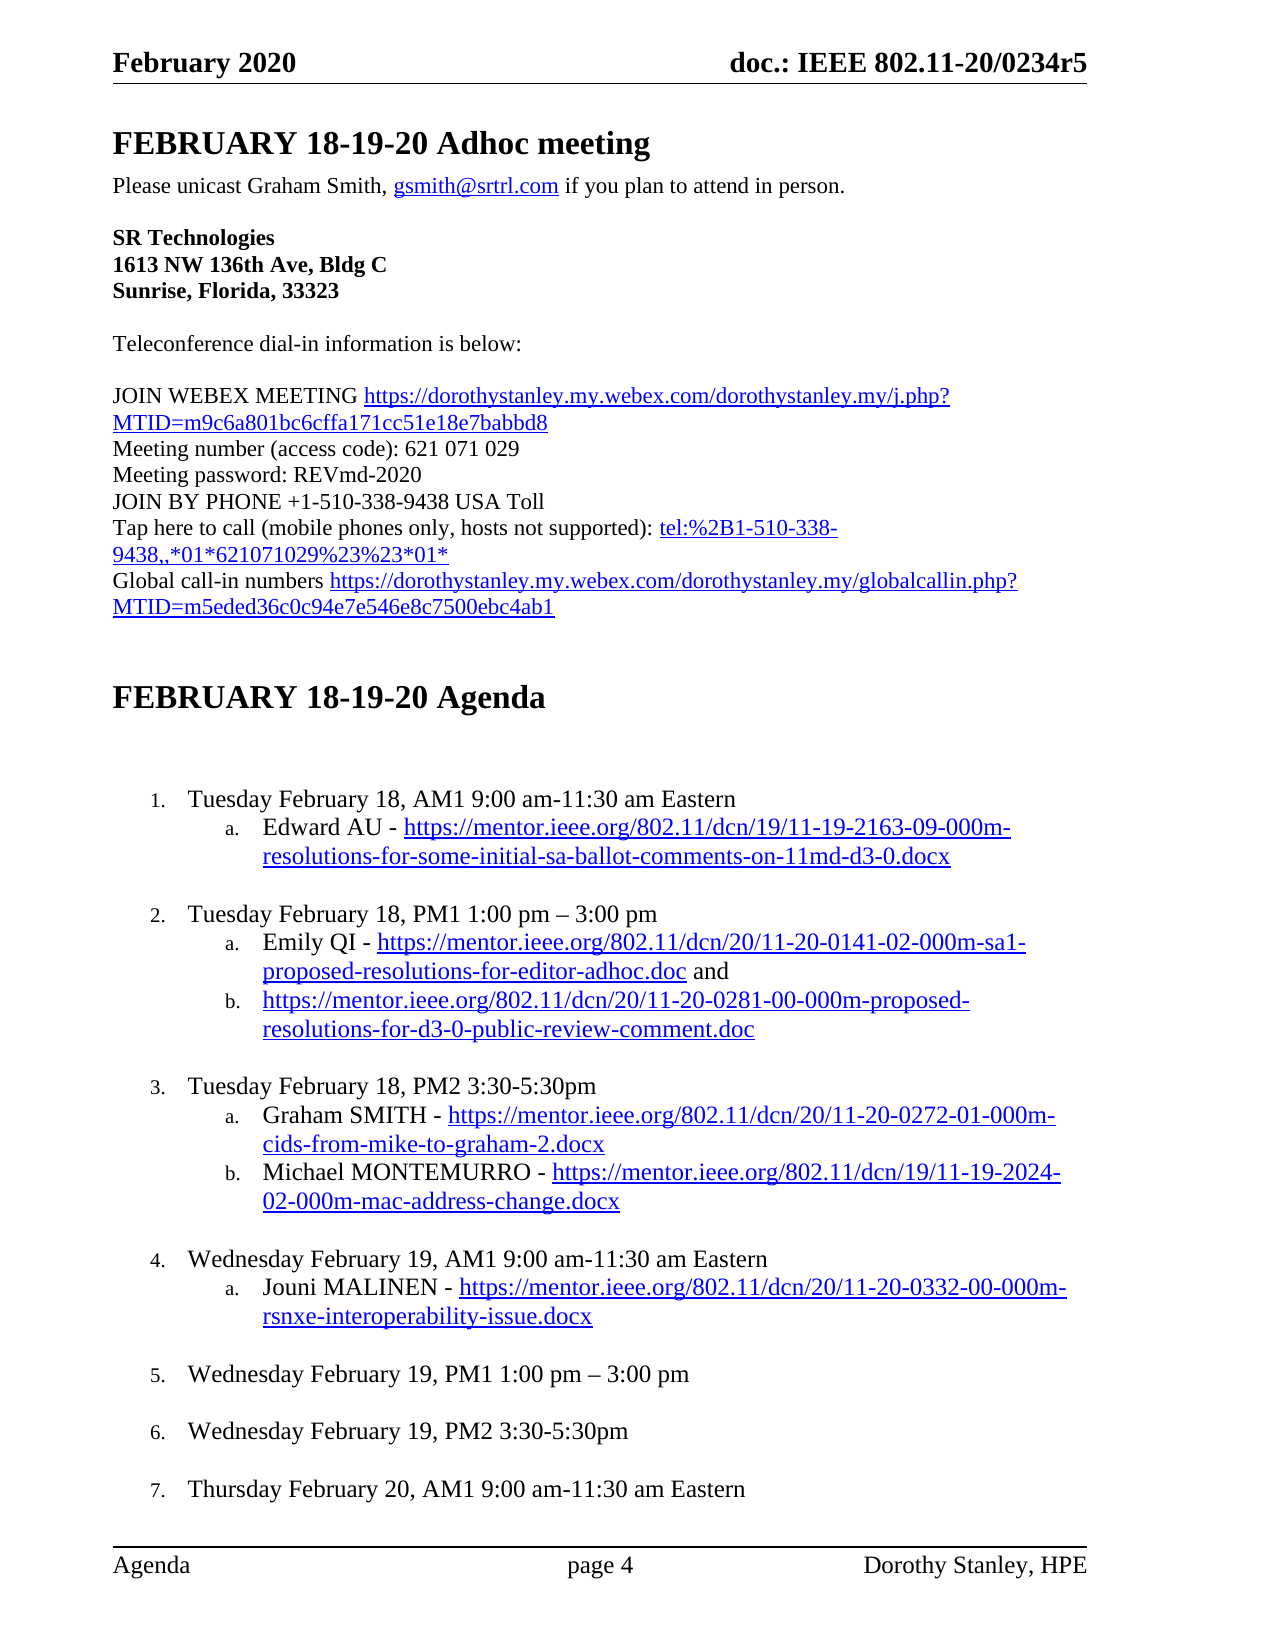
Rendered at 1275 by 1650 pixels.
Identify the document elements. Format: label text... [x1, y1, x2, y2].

text JOIN WEBEX MEETING https://dorothystanley.my.webex.com/dorothystanley.my/j.php?MTID=m9c6a801bc6cffa171cc51e18e7babbd8 [112, 382, 1087, 435]
text Global call-in numbers https://dorothystanley.my.webex.com/dorothystanley.my/globalcallin.php?MTID=m5eded36c0c94e7e546e8c7500ebc4ab1 [112, 567, 1087, 620]
text Meeting password: REVmd-2020 [112, 462, 1087, 488]
list Graham SMITH - https://mentor.ieee.org/802.11/dcn/20/11-20-0272-01-000m-cids-from-mike-to-graham-2.docx [225, 1100, 1087, 1157]
list Wednesday February 19, AM1 9:00 am-11:30 am Eastern [150, 1244, 1087, 1272]
text JOIN BY PHONE +1-510-338-9438 USA Toll [112, 488, 1087, 514]
list Emily QI - https://mentor.ieee.org/802.11/dcn/20/11-20-0141-02-000m-sa1-proposed-resolutions-for-editor-adhoc.doc and [225, 927, 1087, 985]
text Please unicast Graham Smith, gsmith@srtrl.com if you plan to attend in person. [112, 172, 1087, 198]
list Jouni MALINEN - https://mentor.ieee.org/802.11/dcn/20/11-20-0332-00-000m-rsnxe-interoperability-issue.docx [225, 1272, 1087, 1359]
text Tap here to call (mobile phones only, hosts not supported): tel:%2B1-510-338-9438,,*01*621071029%23%23*01* [112, 514, 1087, 567]
list Michael MONTEMURRO - https://mentor.ieee.org/802.11/dcn/19/11-19-2024-02-000m-mac-address-change.docx [225, 1157, 1087, 1244]
text FEBRUARY 18-19-20 Agenda [112, 677, 1087, 716]
text Teleconference dial-in information is below: [112, 330, 1087, 356]
list Thursday February 20, AM1 9:00 am-11:30 am Eastern [150, 1474, 1087, 1502]
text Meeting number (access code): 621 071 029 [112, 435, 1087, 462]
list Tuesday February 18, PM2 3:30-5:30pm [150, 1071, 1087, 1100]
list Tuesday February 18, PM1 1:00 pm – 3:00 pm [150, 899, 1087, 927]
list https://mentor.ieee.org/802.11/dcn/20/11-20-0281-00-000m-proposed-resolutions-for-d3-0-public-review-comment.doc [225, 985, 1087, 1071]
list Tuesday February 18, AM1 9:00 am-11:30 am Eastern [150, 784, 1087, 812]
text FEBRUARY 18-19-20 Adhoc meeting [112, 123, 1087, 161]
text SR Technologies 1613 NW 136th Ave, Bldg C Sunrise, Florida, 33323 [112, 224, 1087, 303]
list Wednesday February 19, PM1 1:00 pm – 3:00 pm [150, 1359, 1087, 1416]
list Edward AU - https://mentor.ieee.org/802.11/dcn/19/11-19-2163-09-000m-resolutions-for-some-initial-sa-ballot-comments-on-11md-d3-0.docx [225, 812, 1087, 899]
list Wednesday February 19, PM2 3:30-5:30pm [150, 1416, 1087, 1474]
